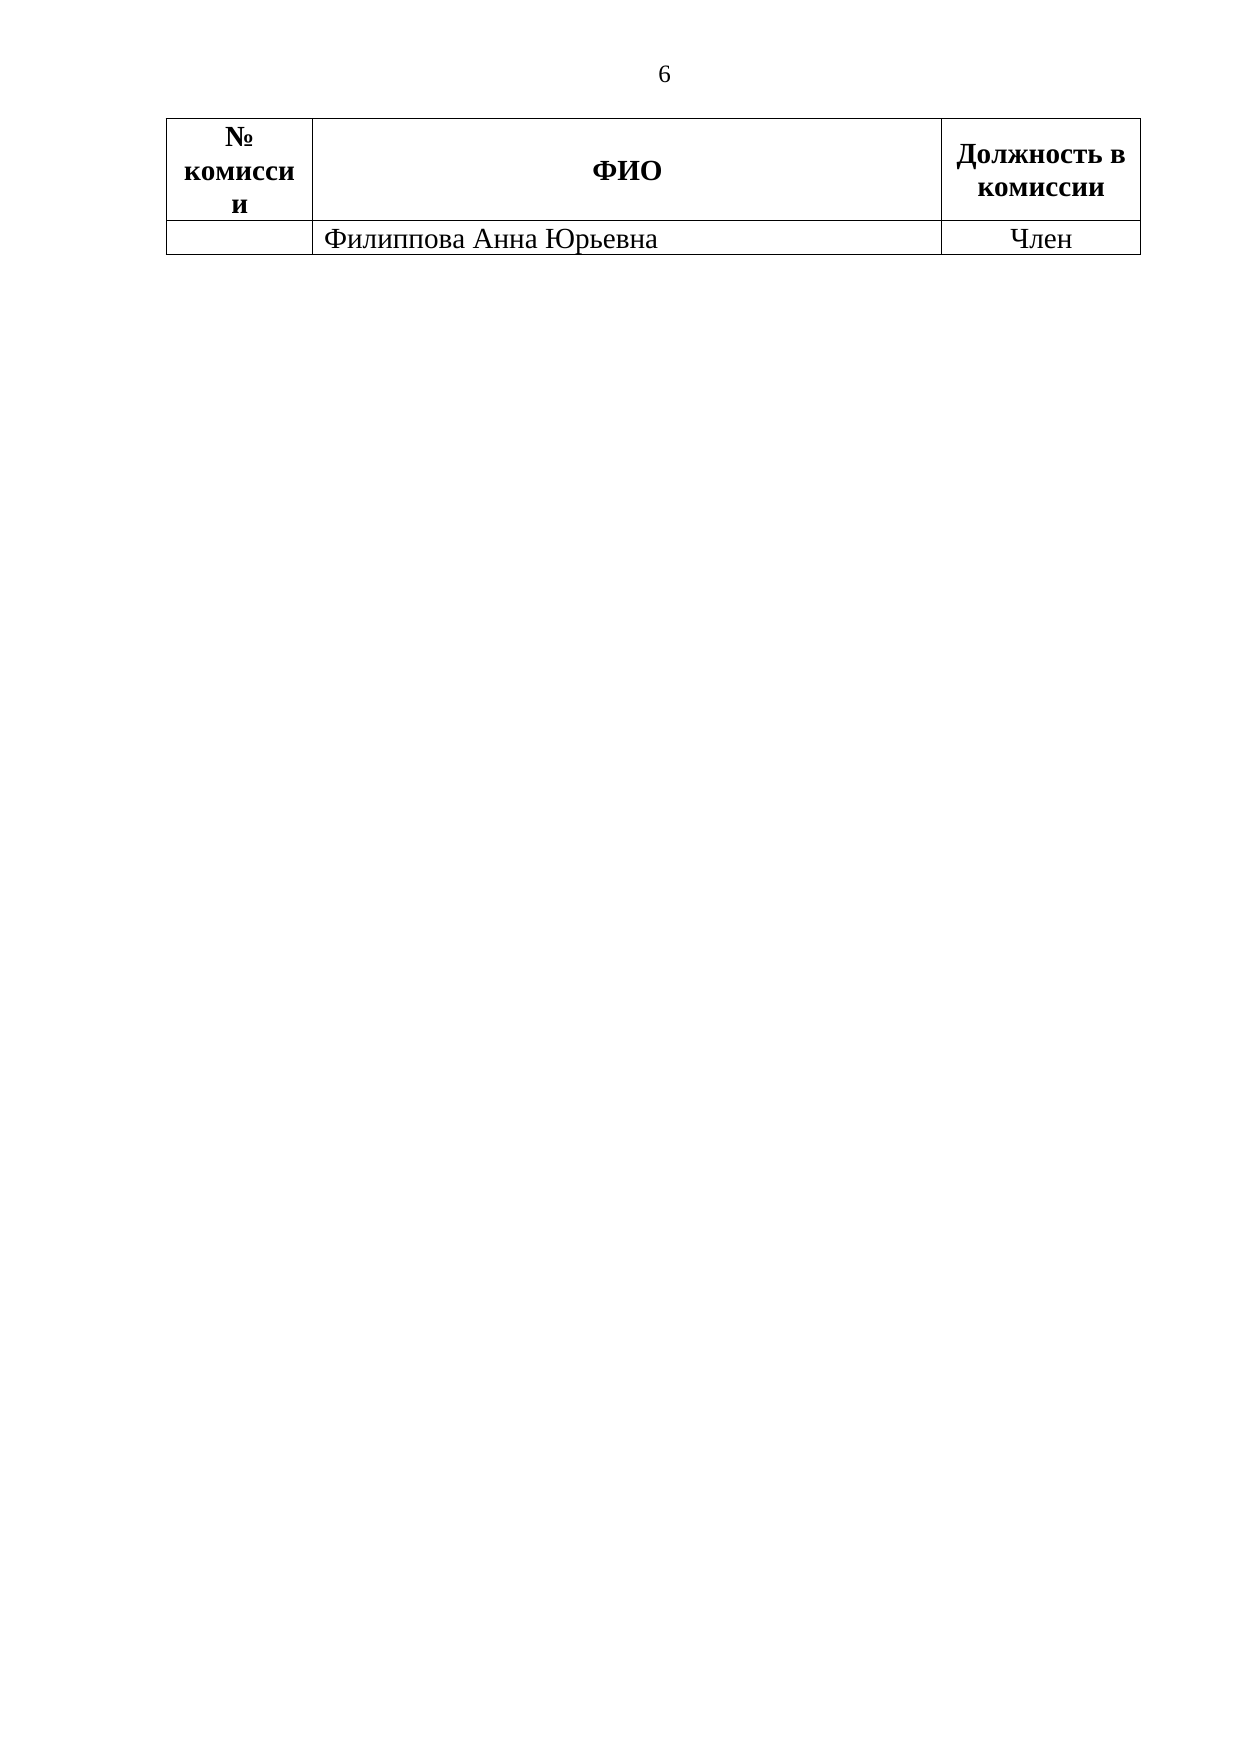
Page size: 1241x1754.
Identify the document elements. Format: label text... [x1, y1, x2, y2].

table_cell [167, 221, 312, 254]
table_cell Филиппова Анна Юрьевна [313, 221, 941, 254]
table_header № комиссии [167, 119, 312, 220]
table_cell Член [942, 221, 1140, 254]
table_header ФИО [313, 119, 941, 220]
table_header Должность в комиссии [942, 119, 1140, 220]
